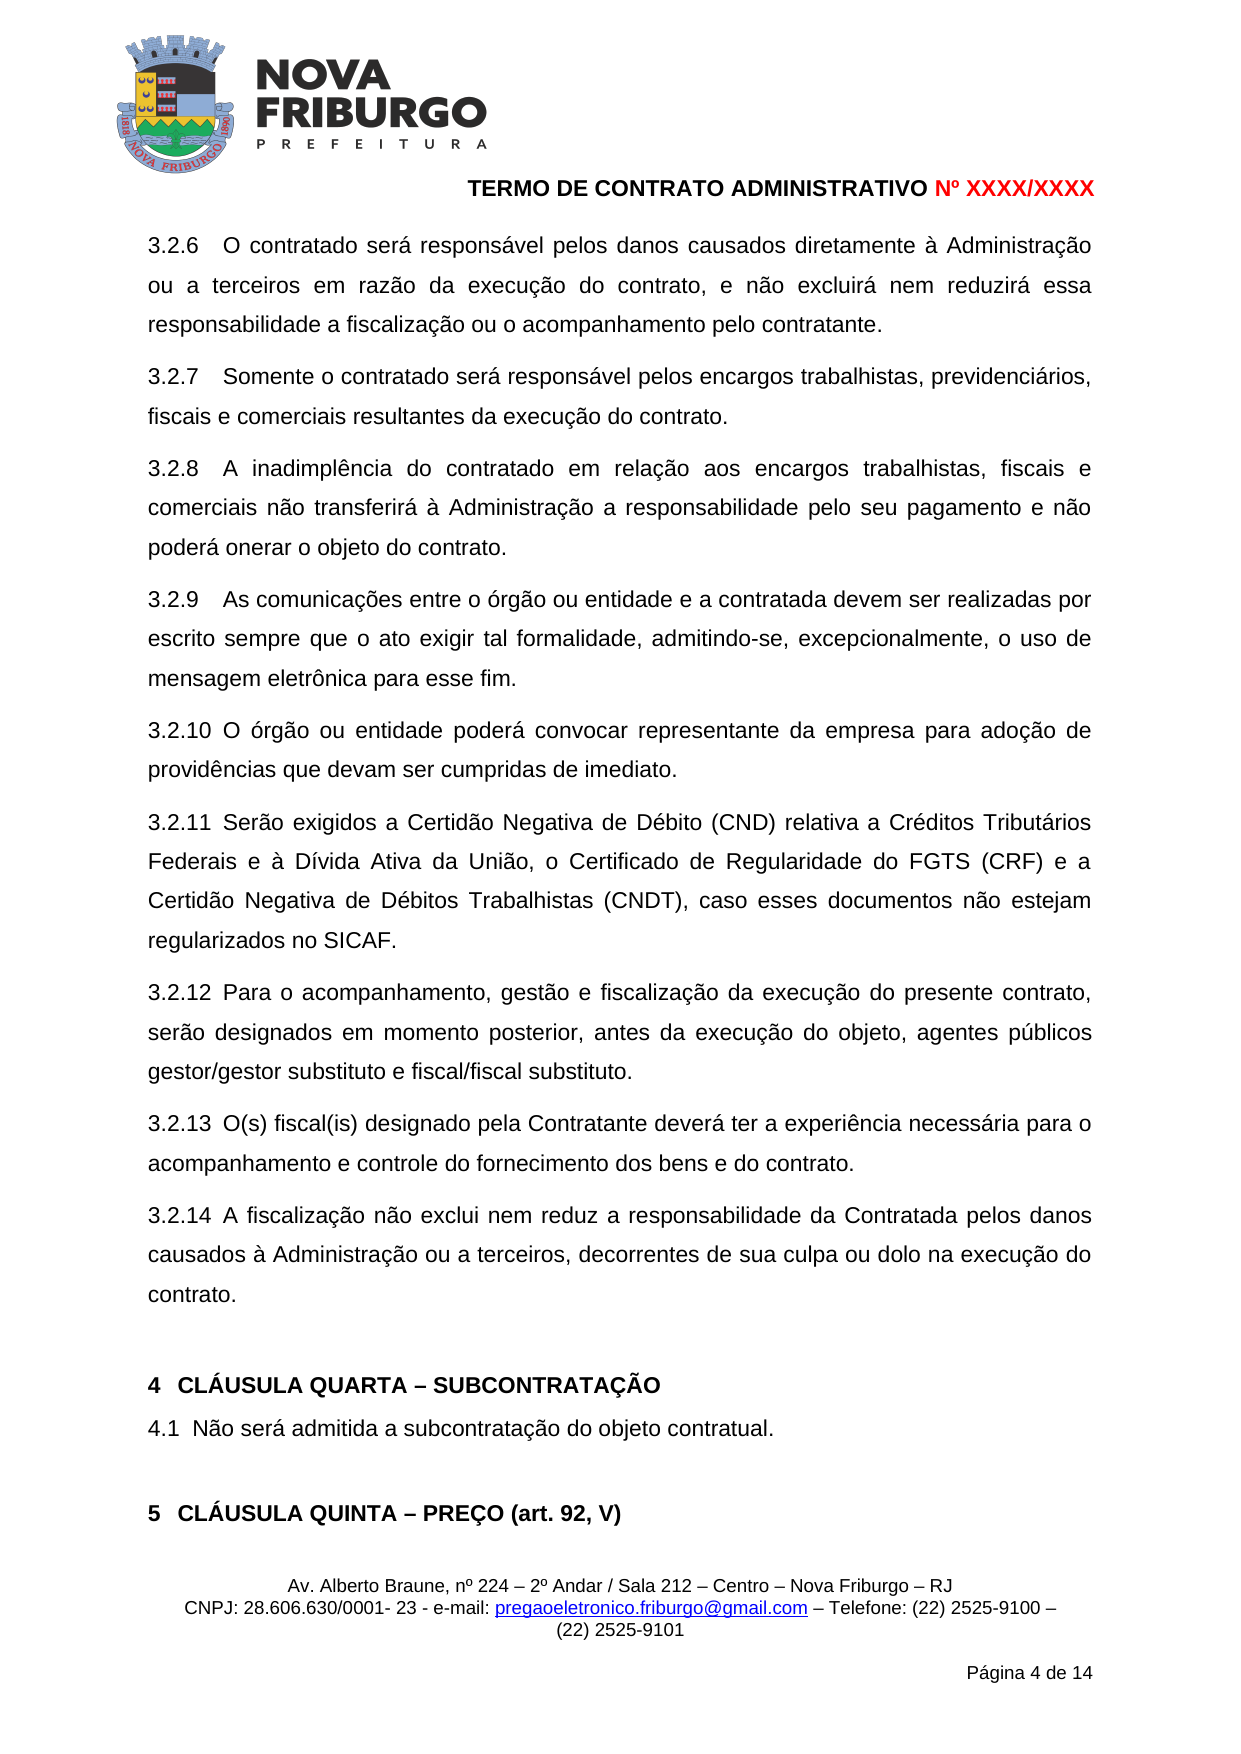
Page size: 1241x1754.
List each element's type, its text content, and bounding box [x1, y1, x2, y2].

list CLÁUSULA QUARTA – SUBCONTRATAÇÃO [148, 1372, 1092, 1398]
list A inadimplência do contratado em relação aos encargos trabalhistas, fiscais e comerciais não transferirá à Administração a responsabilidade pelo seu pagamento e não poderá onerar o objeto do contrato. [148, 455, 1092, 560]
list Serão exigidos a Certidão Negativa de Débito (CND) relativa a Créditos Tributários Federais e à Dívida Ativa da União, o Certificado de Regularidade do FGTS (CRF) e a Certidão Negativa de Débitos Trabalhistas (CNDT), caso esses documentos não estejam regularizados no SICAF. [148, 808, 1092, 953]
list O órgão ou entidade poderá convocar representante da empresa para adoção de providências que devam ser cumpridas de imediato. [148, 717, 1092, 783]
list Não será admitida a subcontratação do objeto contratual. [148, 1415, 1092, 1441]
list O(s) fiscal(is) designado pela Contratante deverá ter a experiência necessária para o acompanhamento e controle do fornecimento dos bens e do contrato. [148, 1110, 1092, 1176]
list CLÁUSULA QUINTA – PREÇO (art. 92, V) [148, 1500, 1092, 1527]
list Para o acompanhamento, gestão e fiscalização da execução do presente contrato, serão designados em momento posterior, antes da execução do objeto, agentes públicos gestor/gestor substituto e fiscal/fiscal substituto. [148, 979, 1092, 1084]
list A fiscalização não exclui nem reduz a responsabilidade da Contratada pelos danos causados à Administração ou a terceiros, decorrentes de sua culpa ou dolo na execução do contrato. [148, 1202, 1092, 1307]
list As comunicações entre o órgão ou entidade e a contratada devem ser realizadas por escrito sempre que o ato exigir tal formalidade, admitindo-se, excepcionalmente, o uso de mensagem eletrônica para esse fim. [148, 586, 1092, 691]
list Somente o contratado será responsável pelos encargos trabalhistas, previdenciários, fiscais e comerciais resultantes da execução do contrato. [148, 363, 1092, 429]
list O contratado será responsável pelos danos causados diretamente à Administração ou a terceiros em razão da execução do contrato, e não excluirá nem reduzirá essa responsabilidade a fiscalização ou o acompanhamento pelo contratante. [148, 232, 1092, 337]
picture [103, 29, 500, 175]
